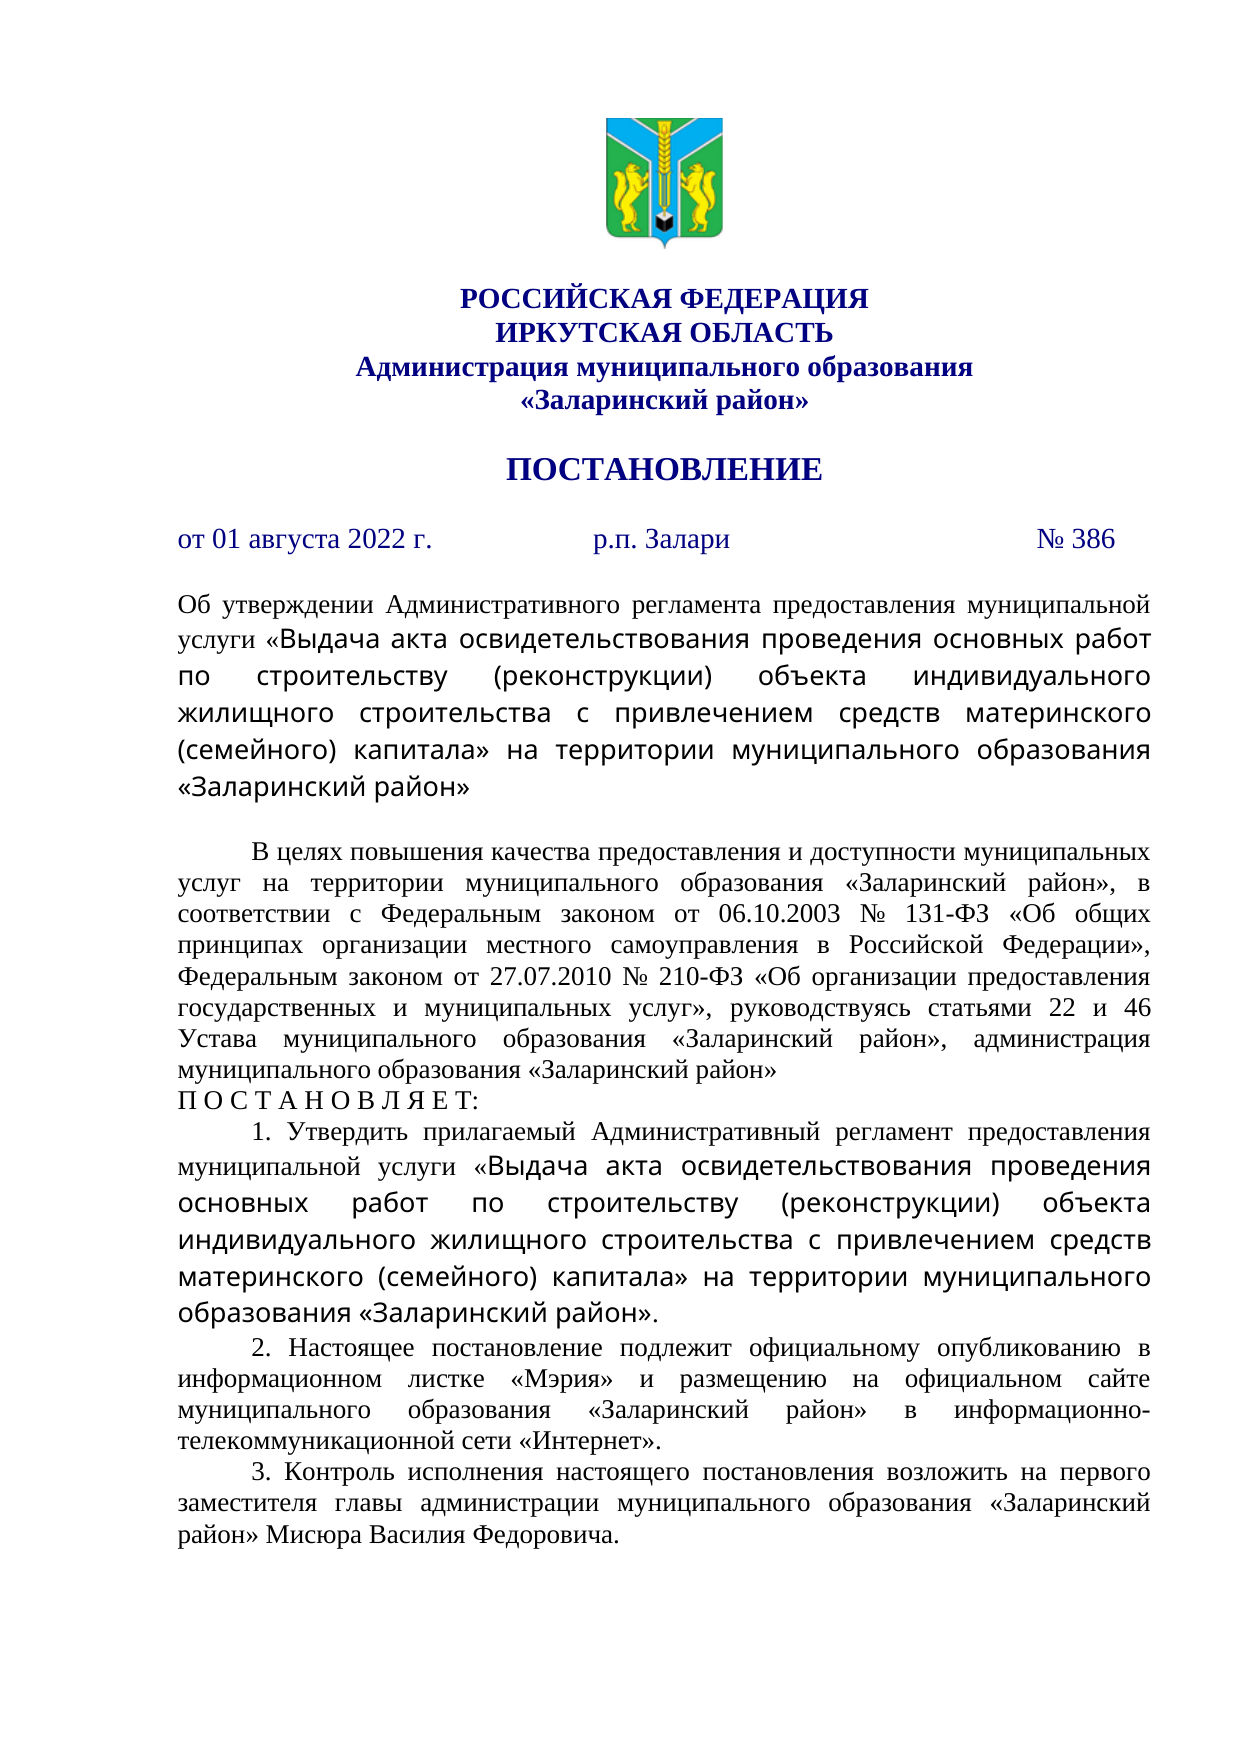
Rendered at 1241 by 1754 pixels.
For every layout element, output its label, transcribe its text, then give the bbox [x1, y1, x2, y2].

text РОССИЙСКАЯ ФЕДЕРАЦИЯ [177, 282, 1152, 315]
text Администрация муниципального образования [177, 349, 1152, 382]
text ПОСТАНОВЛЕНИЕ [177, 449, 1152, 488]
text 1. Утвердить прилагаемый Административный регламент предоставления муниципальной услуги «Выдача акта освидетельствования проведения основных работ по строительству (реконструкции) объекта индивидуального жилищного строительства с привлечением средств материнского (семейного) капитала» на территории муниципального образования «Заларинский район». [177, 1115, 1152, 1331]
text ИРКУТСКАЯ ОБЛАСТЬ [177, 315, 1152, 349]
text П О С Т А Н О В Л Я Е Т: [177, 1084, 1152, 1115]
text 2. Настоящее постановление подлежит официальному опубликованию в информационном листке «Мэрия» и размещению на официальном сайте муниципального образования «Заларинский район» в информационно-телекоммуникационной сети «Интернет». [177, 1331, 1152, 1455]
text Об утверждении Административного регламента предоставления муниципальной услуги «Выдача акта освидетельствования проведения основных работ по строительству (реконструкции) объекта индивидуального жилищного строительства с привлечением средств материнского (семейного) капитала» на территории муниципального образования «Заларинский район» [177, 588, 1152, 804]
text «Заларинский район» [177, 382, 1152, 416]
text В целях повышения качества предоставления и доступности муниципальных услуг на территории муниципального образования «Заларинский район», в соответствии с Федеральным законом от 06.10.2003 № 131-ФЗ «Об общих принципах организации местного самоуправления в Российской Федерации», Федеральным законом от 27.07.2010 № 210-ФЗ «Об организации предоставления государственных и муниципальных услуг», руководствуясь статьями 22 и 46 Устава муниципального образования «Заларинский район», администрация муниципального образования «Заларинский район» [177, 835, 1152, 1084]
picture [631, 118, 698, 232]
text от 01 августа 2022 г. р.п. Залари № 386 [177, 521, 1152, 555]
text 3. Контроль исполнения настоящего постановления возложить на первого заместителя главы администрации муниципального образования «Заларинский район» Мисюра Василия Федоровича. [177, 1455, 1152, 1549]
picture [606, 132, 723, 249]
